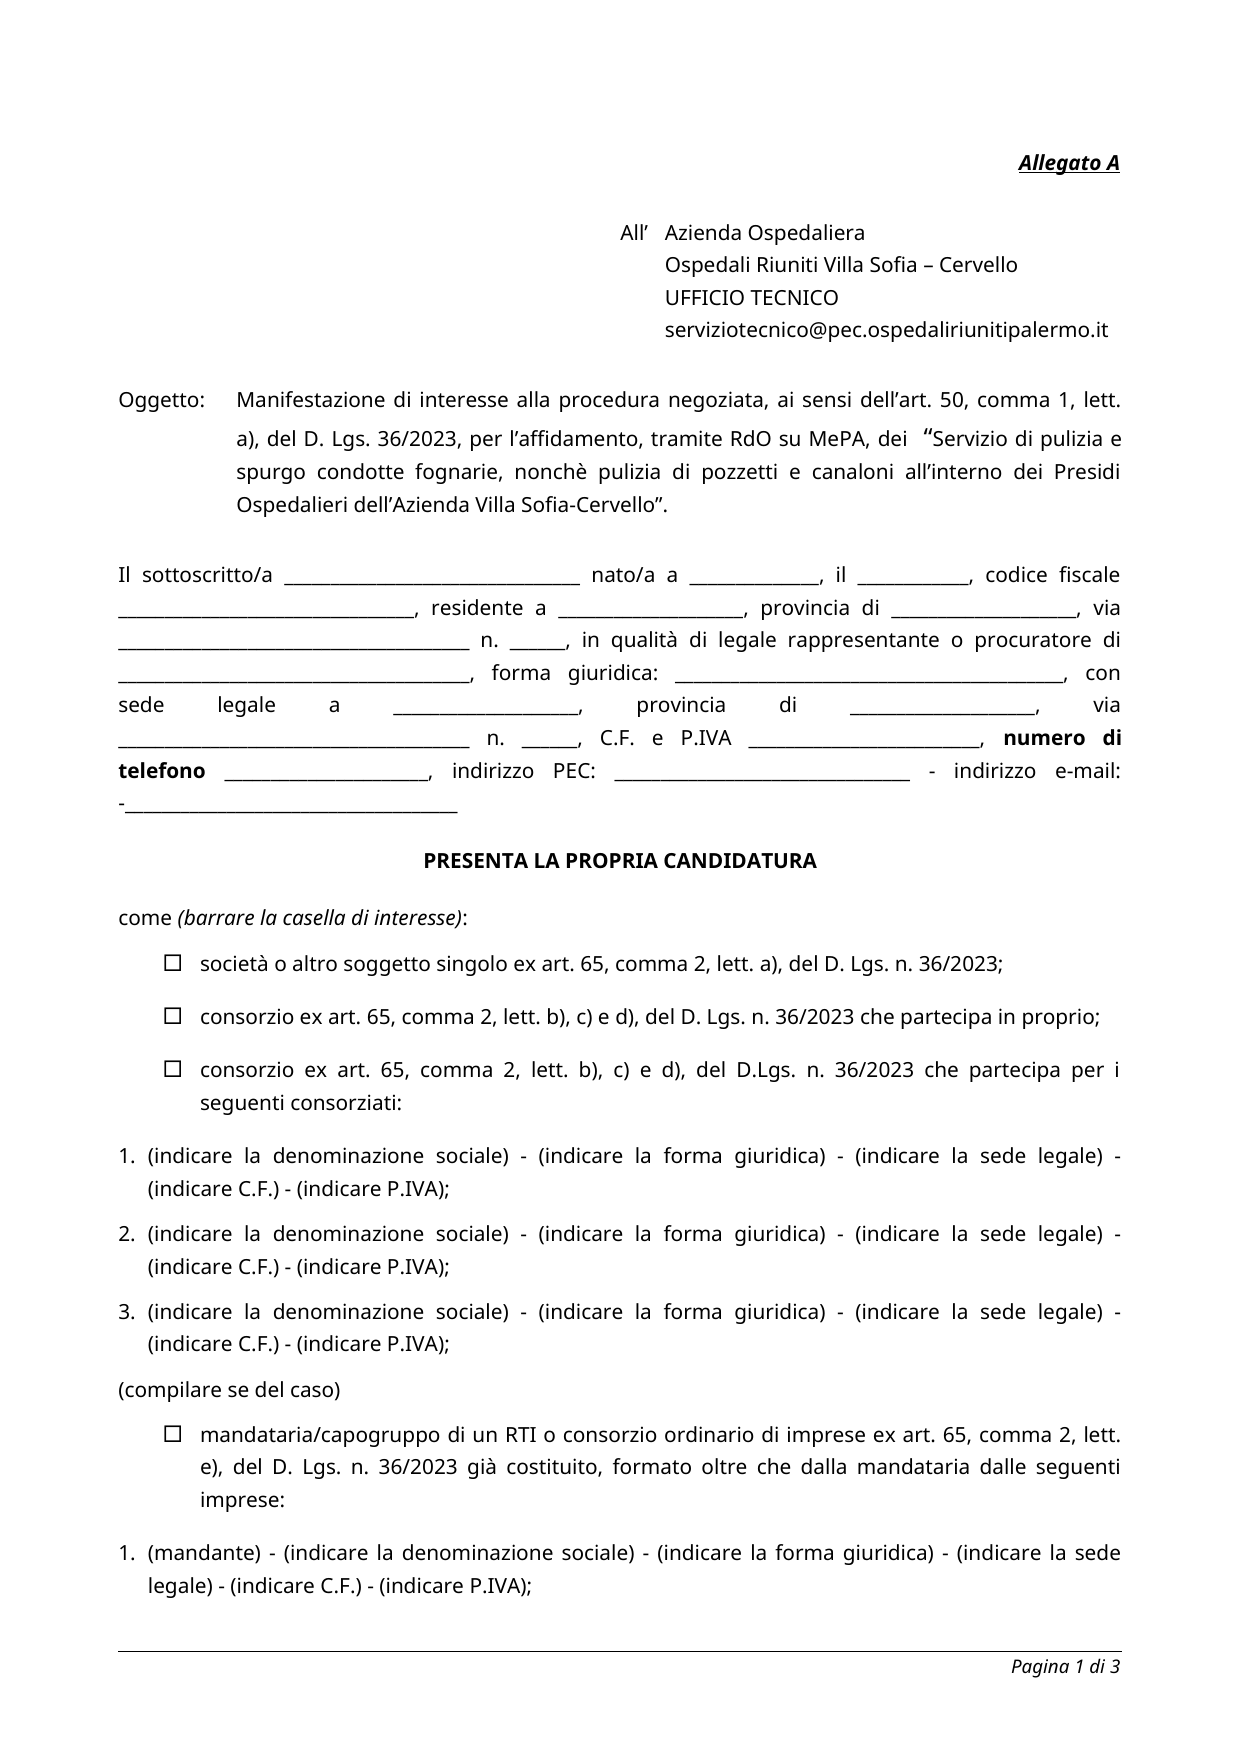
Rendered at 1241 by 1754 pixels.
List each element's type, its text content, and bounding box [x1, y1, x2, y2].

text come (barrare la casella di interesse): [118, 903, 1122, 932]
text (indicare la denominazione sociale) - (indicare la forma giuridica) - (indicare la sede legale) - (indicare C.F.) - (indicare P.IVA); [118, 1297, 1122, 1358]
text All’ Azienda Ospedaliera Ospedali Riuniti Villa Sofia – Cervello UFFICIO TECNICO serviziotecnico@pec.ospedaliriunitipalermo.it [620, 218, 1122, 344]
text Allegato A [118, 148, 1122, 176]
text Oggetto: Manifestazione di interesse alla procedura negoziata, ai sensi dell’art. 50, comma 1, lett. a), del D. Lgs. 36/2023, per l’affidamento, tramite RdO su MePA, dei “Servizio di pulizia e spurgo condotte fognarie, nonchè pulizia di pozzetti e canaloni all’interno dei Presidi Ospedalieri dell’Azienda Villa Sofia-Cervello”. [118, 386, 1122, 518]
list (compilare se del caso) [118, 1375, 1122, 1403]
text (indicare la denominazione sociale) - (indicare la forma giuridica) - (indicare la sede legale) - (indicare C.F.) - (indicare P.IVA); [118, 1142, 1122, 1203]
text PRESENTA LA PROPRIA CANDIDATURA [118, 846, 1122, 874]
text Il sottoscritto/a ________________________________ nato/a a ______________, il ____________, codice fiscale ________________________________, residente a ____________________, provincia di ____________________, via ______________________________________ n. ______, in qualità di legale rappresentante o procuratore di ______________________________________, forma giuridica: __________________________________________, con sede legale a ____________________, provincia di ____________________, via ______________________________________ n. ______, C.F. e P.IVA _________________________, numero di telefono ______________________, indirizzo PEC: ________________________________ - indirizzo e-mail: -____________________________________ [118, 560, 1122, 817]
list (mandante) - (indicare la denominazione sociale) - (indicare la forma giuridica) - (indicare la sede legale) - (indicare C.F.) - (indicare P.IVA); [118, 1538, 1122, 1599]
text società o altro soggetto singolo ex art. 65, comma 2, lett. a), del D. Lgs. n. 36/2023; [162, 949, 1122, 977]
text mandataria/capogruppo di un RTI o consorzio ordinario di imprese ex art. 65, comma 2, lett. e), del D. Lgs. n. 36/2023 già costituito, formato oltre che dalla mandataria dalle seguenti imprese: [162, 1420, 1122, 1513]
text (indicare la denominazione sociale) - (indicare la forma giuridica) - (indicare la sede legale) - (indicare C.F.) - (indicare P.IVA); [118, 1219, 1122, 1280]
text consorzio ex art. 65, comma 2, lett. b), c) e d), del D.Lgs. n. 36/2023 che partecipa per i seguenti consorziati: [162, 1056, 1122, 1117]
text consorzio ex art. 65, comma 2, lett. b), c) e d), del D. Lgs. n. 36/2023 che partecipa in proprio; [162, 1002, 1122, 1031]
